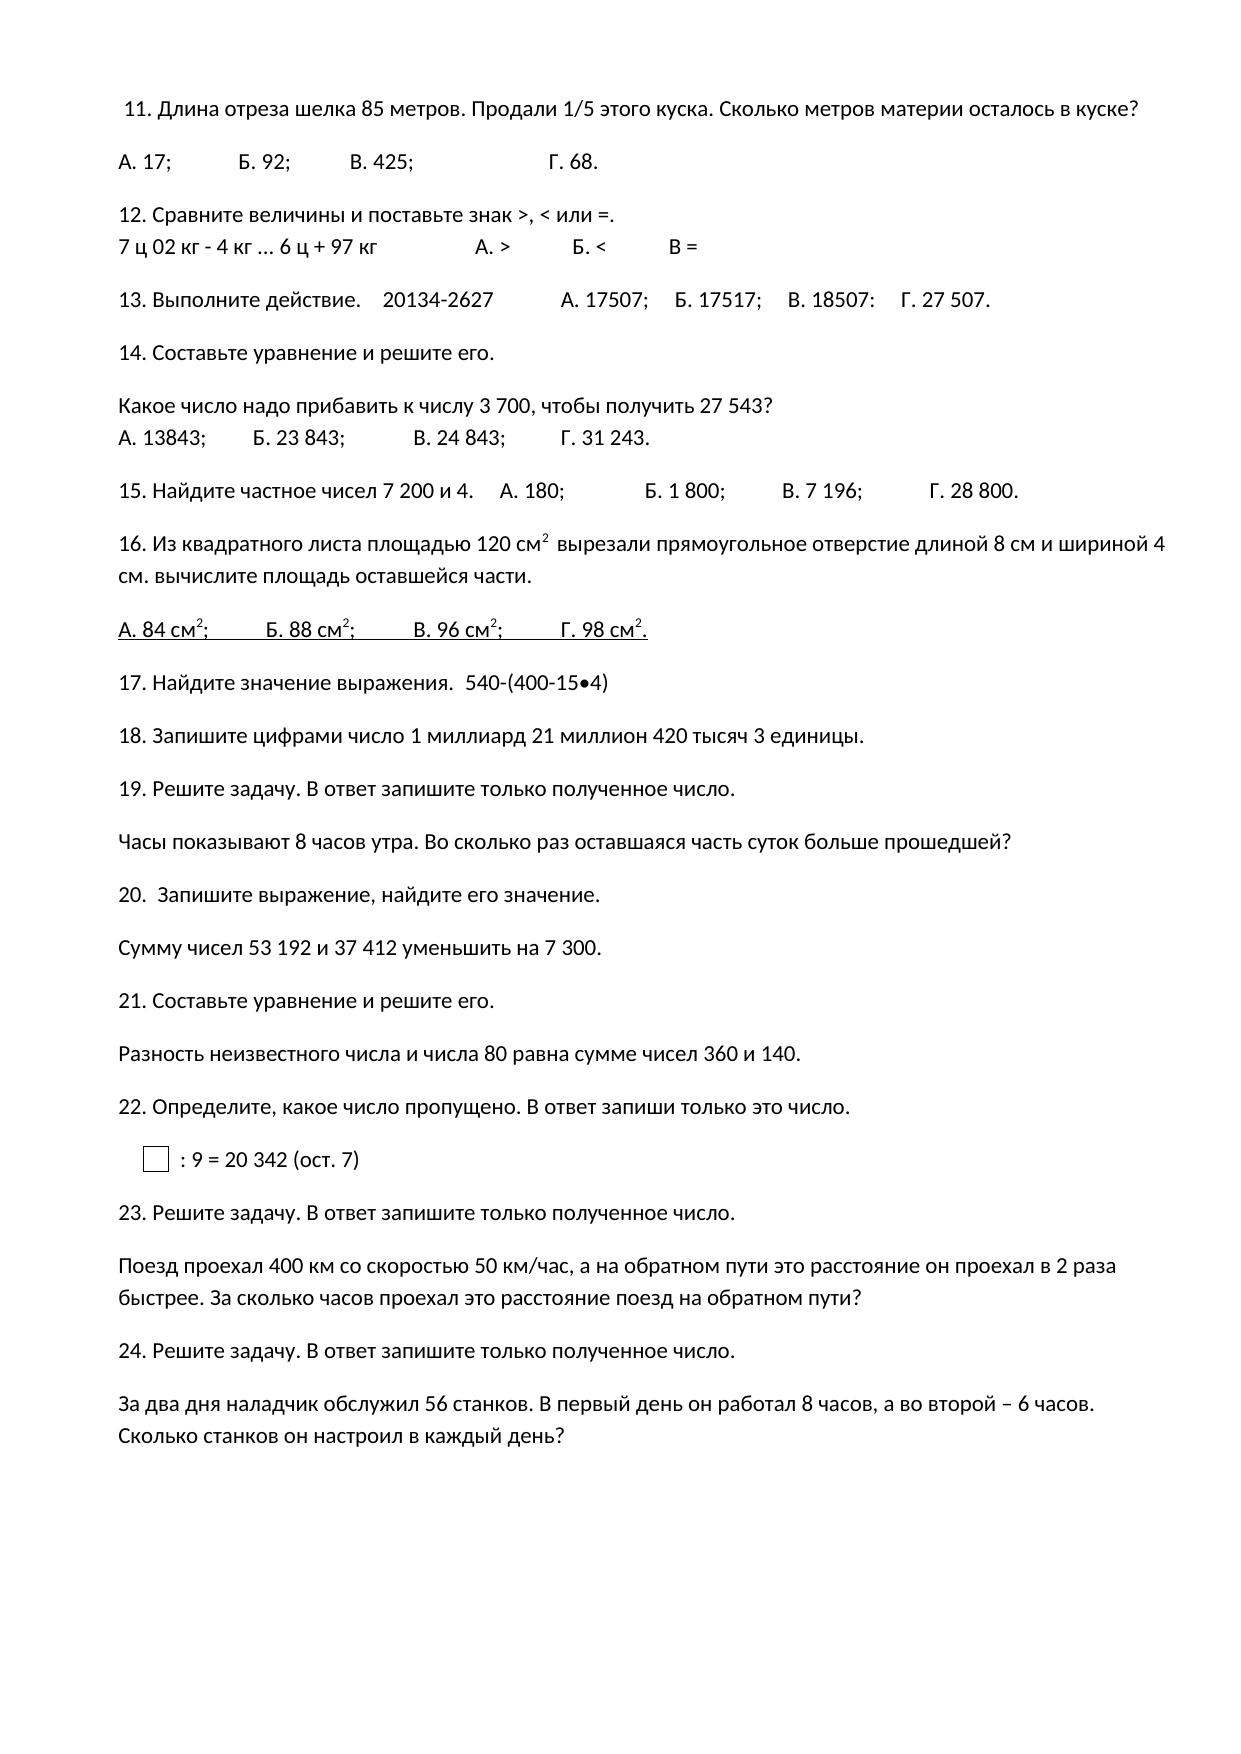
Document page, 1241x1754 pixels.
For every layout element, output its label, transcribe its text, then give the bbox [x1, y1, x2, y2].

text Поезд проехал со скоростью 50 км/час, а на обратном пути это расстояние он проехал в 2 раза быстрее. За сколько часов проехал это расстояние поезд на обратном пути? [118, 1251, 1181, 1311]
text Разность неизвестного числа и числа 80 равна сумме чисел 360 и 140. [118, 1039, 1181, 1067]
text 17. Найдите значение выражения. 540-(400-15•4) [118, 668, 1181, 696]
text 14. Составьте уравнение и решите его. [118, 338, 1181, 366]
text 22. Определите, какое число пропущено. В ответ запиши только это число. [118, 1092, 1181, 1120]
text 20. Запишите выражение, найдите его значение. [118, 880, 1181, 908]
text Часы показывают 8 часов утра. Во сколько раз оставшаяся часть суток больше прошедшей? [118, 827, 1181, 855]
text 18. Запишите цифрами число 1 миллиард 21 миллион 420 тысяч 3 единицы. [118, 721, 1181, 749]
text Какое число надо прибавить к числу 3 700, чтобы получить 27 543? А. 13843; Б. 23 843; В. 24 843; Г. 31 243. [118, 391, 1181, 451]
text 16. Из квадратного листа площадью 120 см2 вырезали прямоугольное отверстие длиной и шириной . вычислите площадь оставшейся части. [118, 529, 1181, 590]
text 11. Длина отреза шелка . Продали 1/5 этого куска. Сколько метров материи осталось в куске? [118, 94, 1181, 122]
text 21. Составьте уравнение и решите его. [118, 986, 1181, 1014]
text 24. Решите задачу. В ответ запишите только полученное число. [118, 1336, 1181, 1364]
text 23. Решите задачу. В ответ запишите только полученное число. [118, 1198, 1181, 1226]
text : 9 = 20 342 (ост. 7) [118, 1145, 1181, 1173]
text 12. Сравните величины и поставьте знак >, < или =. 7 ц - ... 6 ц + А. > Б. < В = [118, 200, 1181, 260]
text 13. Выполните действие. 20134-2627 А. 17507; Б. 17517; В. 18507: Г. 27 507. [118, 285, 1181, 313]
text Сумму чисел 53 192 и 37 412 уменьшить на 7 300. [118, 933, 1181, 961]
text За два дня наладчик обслужил 56 станков. В первый день он работал 8 часов, а во второй – 6 часов. Сколько станков он настроил в каждый день? [118, 1389, 1181, 1449]
text 15. Найдите частное чисел 7 200 и 4. А. 180; Б. 1 800; В. 7 196; Г. 28 800. [118, 476, 1181, 504]
text 19. Решите задачу. В ответ запишите только полученное число. [118, 774, 1181, 802]
text А. 17; Б. 92; В. 425; Г. 68. [118, 147, 1181, 175]
text А. 84 см2; Б. 88 см2; В. 96 см2; Г. 98 см2. [118, 615, 1181, 643]
